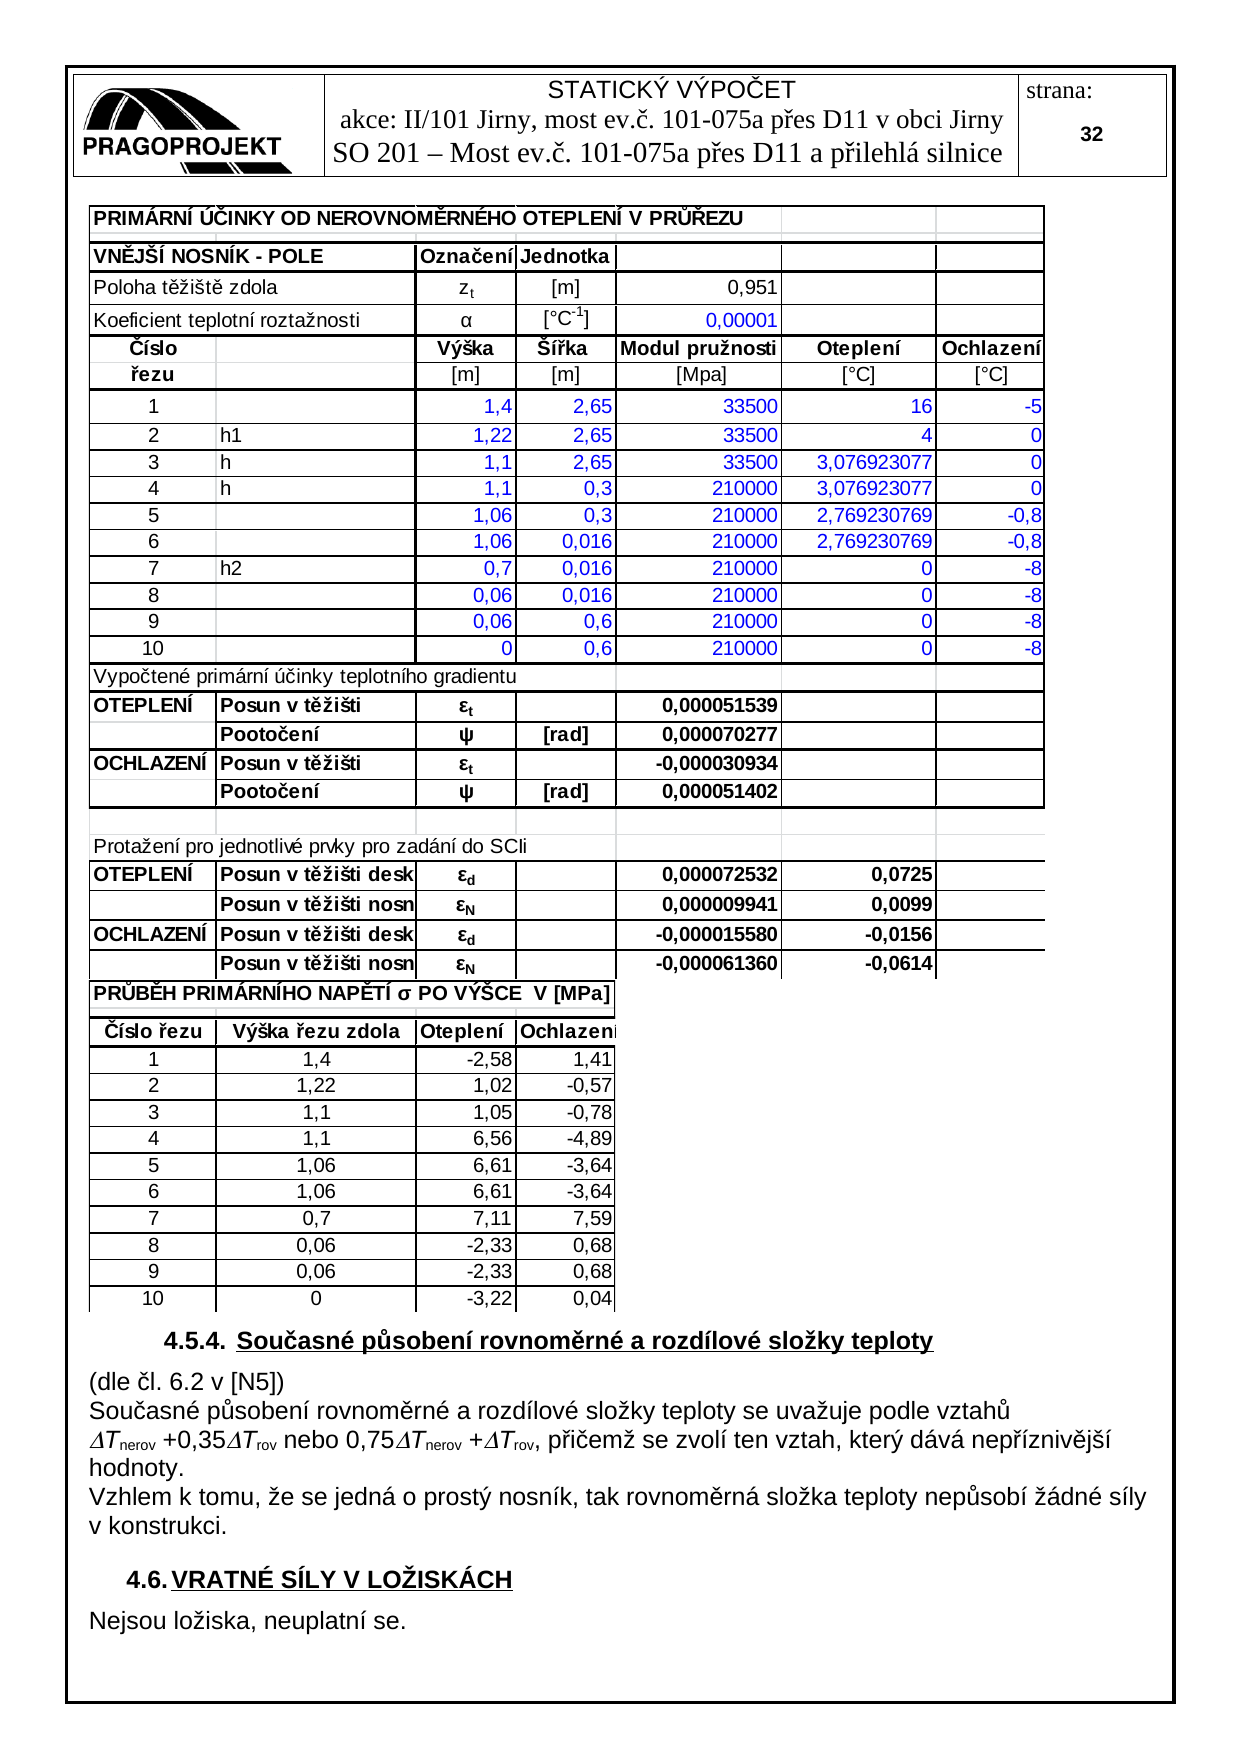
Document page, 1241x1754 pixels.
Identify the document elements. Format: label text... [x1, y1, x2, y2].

text Vzhlem k tomu, že se jedná o prostý nosník, tak rovnoměrná složka teploty nepůsobí žádné síly v konstrukci. [89, 1482, 1152, 1540]
text (dle čl. 6.2 v [N5]) [89, 1367, 1152, 1396]
subtitle VRATNÉ SÍLY V LOŽISKÁCH [126, 1565, 1152, 1593]
text Nejsou ložiska, neuplatní se. [89, 1606, 1152, 1635]
picture [82, 88, 293, 174]
text Současné působení rovnoměrné a rozdílové složky teploty se uvažuje podle vztahů [89, 1396, 1152, 1424]
subtitle Současné působení rovnoměrné a rozdílové složky teploty [164, 1326, 1152, 1354]
text Tnerov +0,35Trov nebo 0,75Tnerov +Trov, přičemž se zvolí ten vztah, který dává nepříznivější hodnoty. [89, 1424, 1152, 1482]
